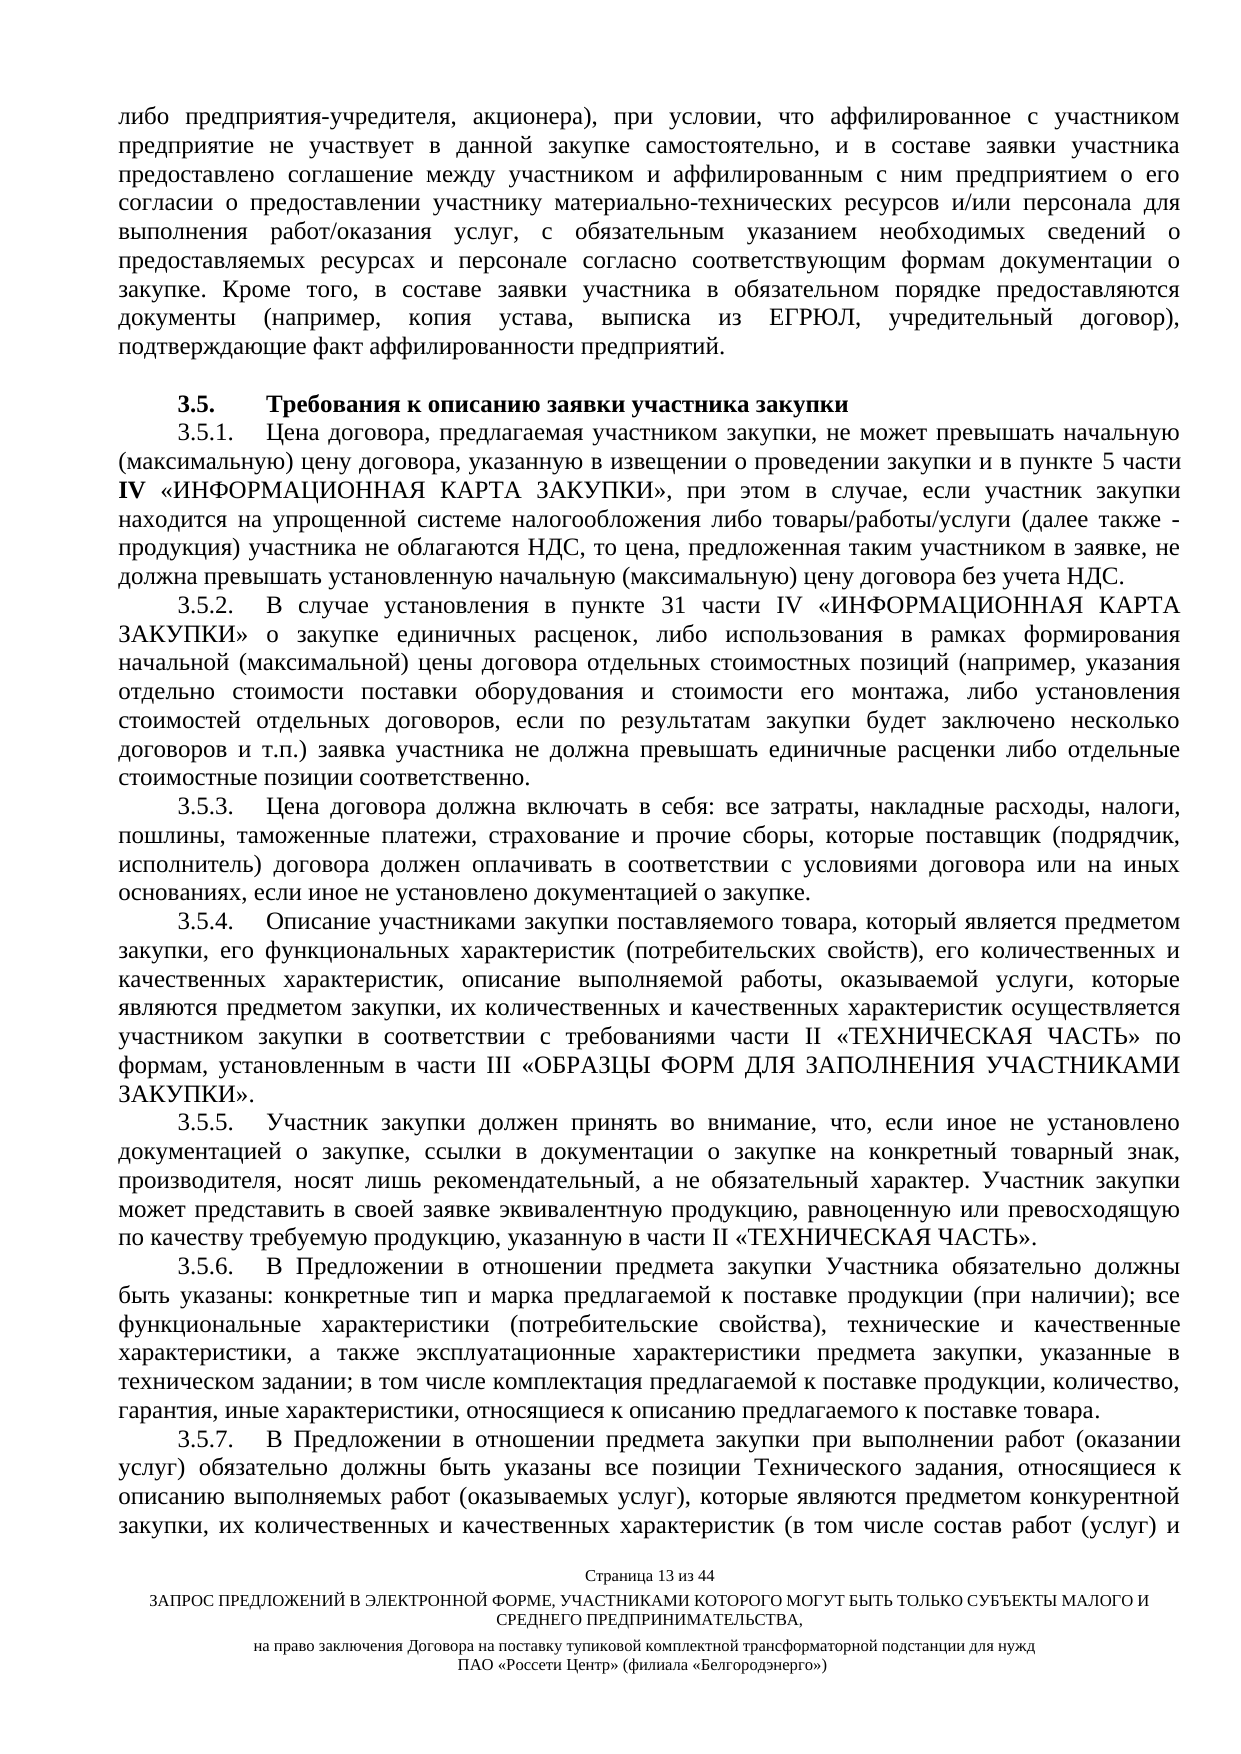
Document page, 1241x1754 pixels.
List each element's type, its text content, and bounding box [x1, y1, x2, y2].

subtitle Требования к описанию заявки участника закупки [118, 389, 1181, 417]
subtitle Участник закупки должен принять во внимание, что, если иное не установлено документацией о закупке, ссылки в документации о закупке на конкретный товарный знак, производителя, носят лишь рекомендательный, а не обязательный характер. Участник закупки может представить в своей заявке эквивалентную продукцию, равноценную или превосходящую по качеству требуемую продукцию, указанную в части II «ТЕХНИЧЕСКАЯ ЧАСТЬ». [118, 1107, 1181, 1251]
subtitle В случае установления в пункте 31 части IV «ИНФОРМАЦИОННАЯ КАРТА ЗАКУПКИ» о закупке единичных расценок, либо использования в рамках формирования начальной (максимальной) цены договора отдельных стоимостных позиций (например, указания отдельно стоимости поставки оборудования и стоимости его монтажа, либо установления стоимостей отдельных договоров, если по результатам закупки будет заключено несколько договоров и т.п.) заявка участника не должна превышать единичные расценки либо отдельные стоимостные позиции соответственно. [118, 590, 1181, 791]
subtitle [118, 1424, 1181, 1539]
subtitle Описание участниками закупки поставляемого товара, который является предметом закупки, его функциональных характеристик (потребительских свойств), его количественных и качественных характеристик, описание выполняемой работы, оказываемой услуги, которые являются предметом закупки, их количественных и качественных характеристик осуществляется участником закупки в соответствии с требованиями части II «ТЕХНИЧЕСКАЯ ЧАСТЬ» по формам, установленным в части III «ОБРАЗЦЫ ФОРМ ДЛЯ ЗАПОЛНЕНИЯ УЧАСТНИКАМИ ЗАКУПКИ». [118, 906, 1181, 1107]
subtitle Цена договора должна включать в себя: все затраты, накладные расходы, налоги, пошлины, таможенные платежи, страхование и прочие сборы, которые поставщик (подрядчик, исполнитель) договора должен оплачивать в соответствии с условиями договора или на иных основаниях, если иное не установлено документацией о закупке. [118, 791, 1181, 906]
subtitle В Предложении в отношении предмета закупки Участника обязательно должны быть указаны: конкретные тип и марка предлагаемой к поставке продукции (при наличии); все функциональные характеристики (потребительские свойства), технические и качественные характеристики, а также эксплуатационные характеристики предмета закупки, указанные в техническом задании; в том числе комплектация предлагаемой к поставке продукции, количество, гарантия, иные характеристики, относящиеся к описанию предлагаемого к поставке товара. [118, 1251, 1181, 1424]
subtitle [118, 101, 1181, 360]
subtitle Цена договора, предлагаемая участником закупки, не может превышать начальную (максимальную) цену договора, указанную в извещении о проведении закупки и в пункте 5 части IV «ИНФОРМАЦИОННАЯ КАРТА ЗАКУПКИ», при этом в случае, если участник закупки находится на упрощенной системе налогообложения либо товары/работы/услуги (далее также - продукция) участника не облагаются НДС, то цена, предложенная таким участником в заявке, не должна превышать установленную начальную (максимальную) цену договора без учета НДС. [118, 417, 1181, 590]
